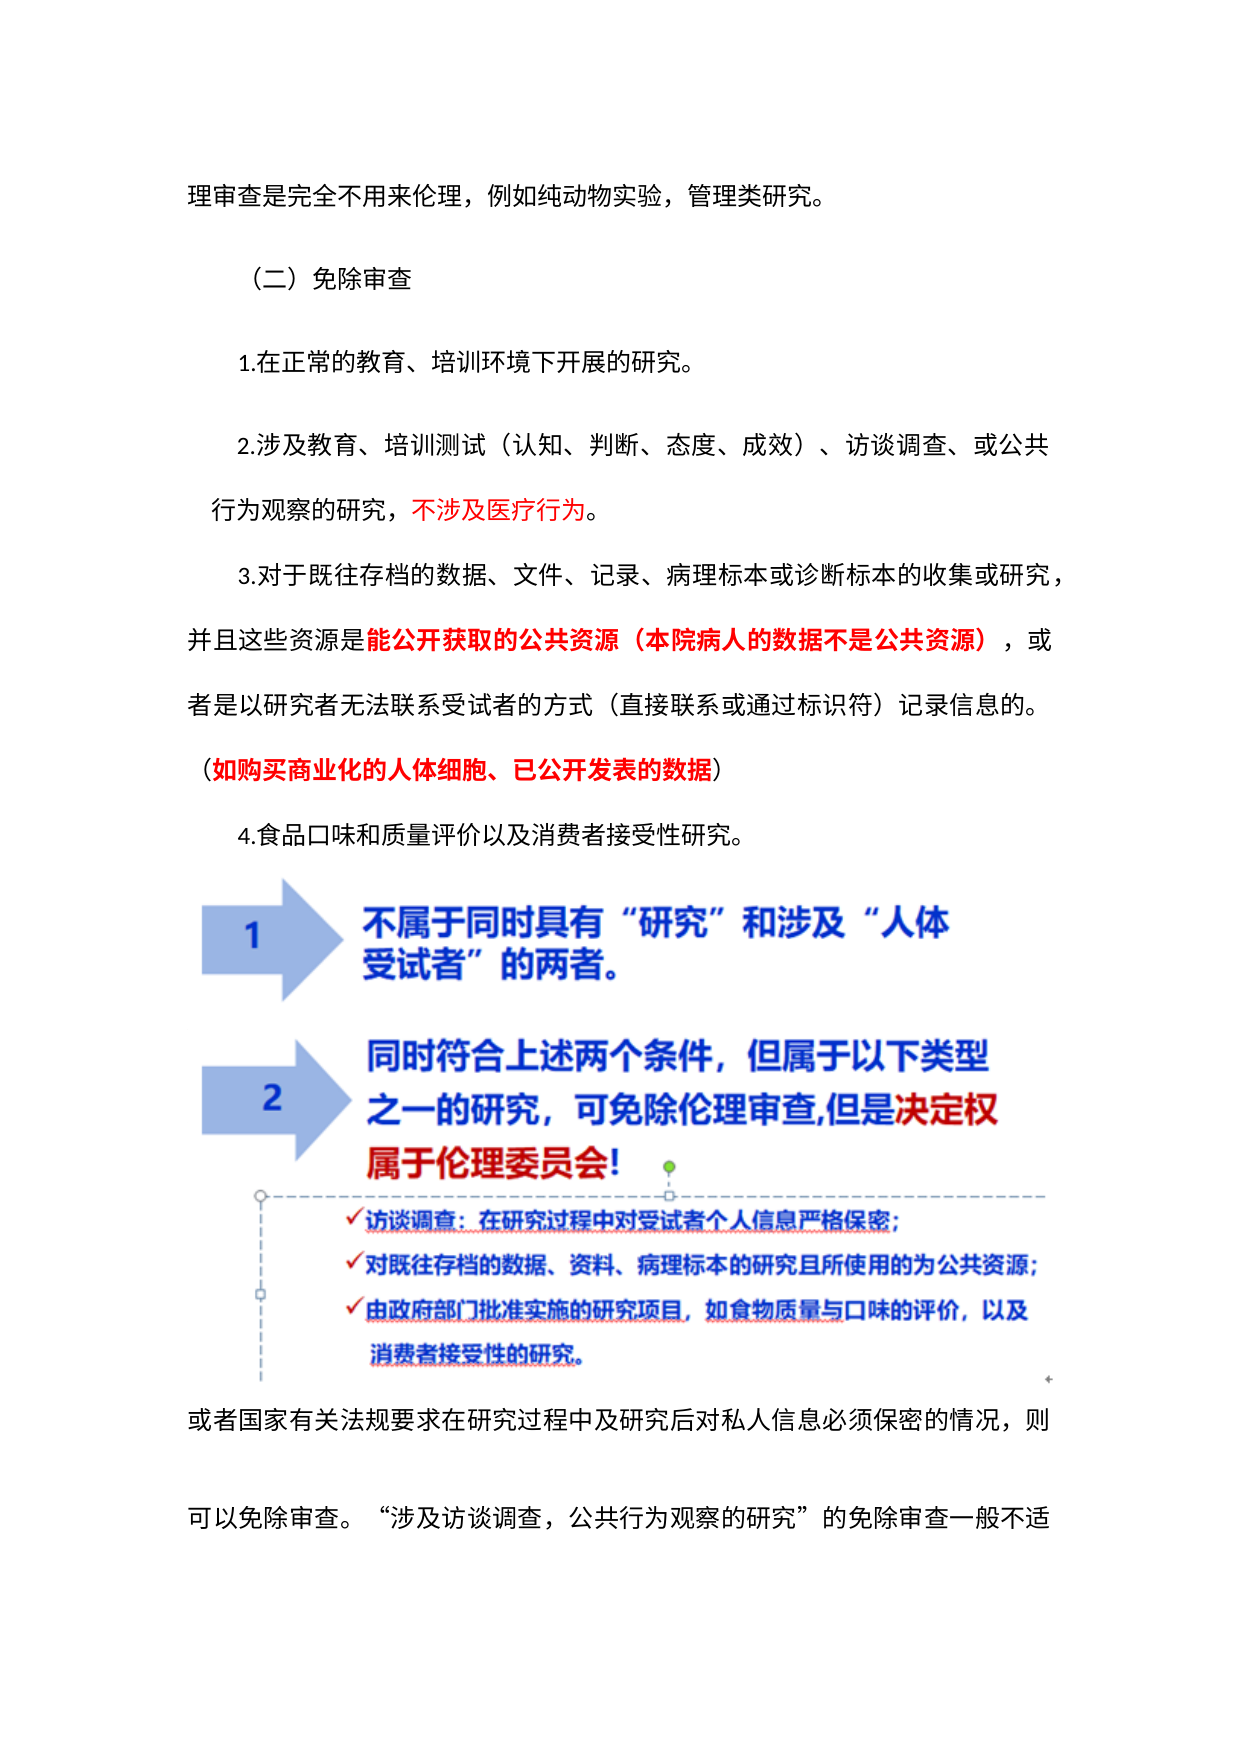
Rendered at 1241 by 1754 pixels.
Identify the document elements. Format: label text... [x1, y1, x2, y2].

text （二）免除审查 [187, 245, 1053, 310]
picture [187, 866, 1053, 1394]
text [187, 162, 1053, 227]
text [187, 1394, 1053, 1549]
text 3.对于既往存档的数据、文件、记录、病理标本或诊断标本的收集或研究，并且这些资源是能公开获取的公共资源（本院病人的数据不是公共资源），或者是以研究者无法联系受试者的方式（直接联系或通过标识符）记录信息的。（如购买商业化的人体细胞、已公开发表的数据） [187, 541, 1053, 801]
text 2.涉及教育、培训测试（认知、判断、态度、成效）、访谈调查、或公共行为观察的研究，不涉及医疗行为。 [212, 411, 1053, 541]
text 4.食品口味和质量评价以及消费者接受性研究。 [187, 801, 1053, 866]
text 1.在正常的教育、培训环境下开展的研究。 [187, 328, 1053, 393]
